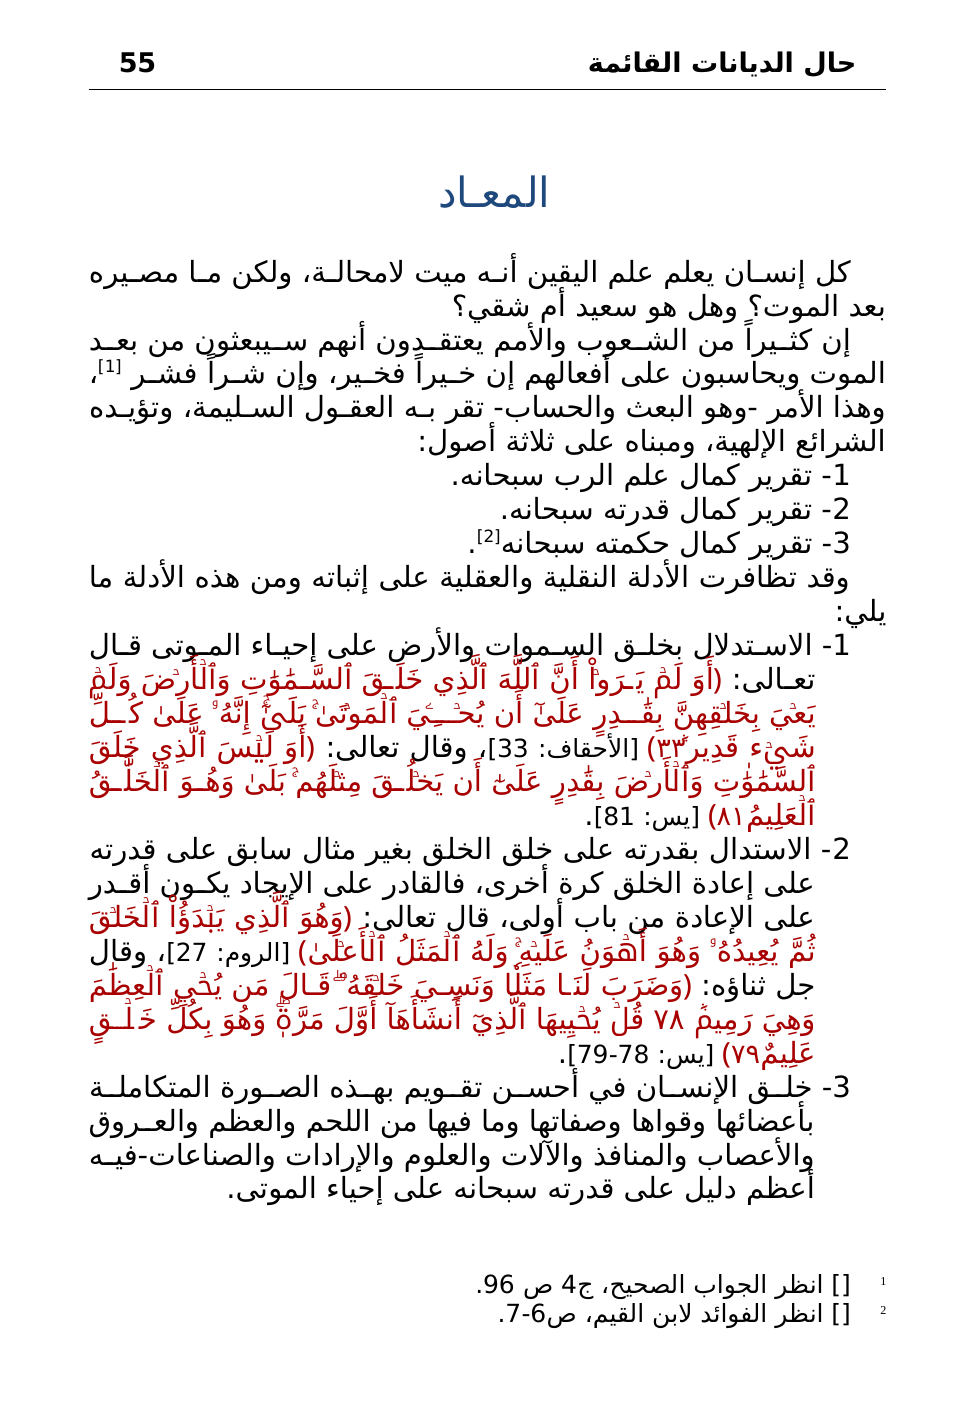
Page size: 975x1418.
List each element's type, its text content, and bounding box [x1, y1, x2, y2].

list 1- الاستدلال بخلق السموات والأرض على إحياء الموتى قال تعالى: ﴿أَوَ لَمۡ يَرَوۡاْ أَنَّ ٱللَّهَ ٱلَّذِي خَلَقَ ٱلسَّمَٰوَٰتِ وَٱلۡأَرۡضَ وَلَمۡ يَعۡيَ بِخَلۡقِهِنَّ بِقَٰدِرٍ عَلَىٰٓ أَن يُحۡـِۧيَ ٱلۡمَوۡتَىٰۚ بَلَىٰٓۚ إِنَّهُۥ عَلَىٰ كُلِّ شَيۡءٖ قَدِيرٞ٣٣﴾ [الأحقاف: 33]، وقال تعالى: ﴿أَوَ لَيۡسَ ٱلَّذِي خَلَقَ ٱلسَّمَٰوَٰتِ وَٱلۡأَرۡضَ بِقَٰدِرٍ عَلَىٰٓ أَن يَخۡلُقَ مِثۡلَهُمۚ بَلَىٰ وَهُوَ ٱلۡخَلَّٰقُ ٱلۡعَلِيمُ٨١﴾ [يس: 81]. [89, 628, 851, 832]
list 3- خلق الإنسان في أحسن تقويم بهذه الصورة المتكاملة بأعضائها وقواها وصفاتها وما فيها من اللحم والعظم والعروق والأعصاب والمنافذ والآلات والعلوم والإرادات والصناعات-فيه أعظم دليل على قدرته سبحانه على إحياء الموتى. [89, 1070, 851, 1206]
text 2- تقرير كمال قدرته سبحانه. [89, 493, 851, 527]
text كل إنسان يعلم علم اليقين أنه ميت لامحالة، ولكن ما مصيره بعد الموت؟ وهل هو سعيد أم شقي؟ [89, 255, 886, 323]
text وقد تظافرت الأدلة النقلية والعقلية على إثباته ومن هذه الأدلة ما يلي: [89, 561, 886, 628]
list 2- الاستدال بقدرته على خلق الخلق بغير مثال سابق على قدرته على إعادة الخلق كرة أخرى، فالقادر على الإيجاد يكون أقدر على الإعادة من باب أولى، قال تعالى: ﴿وَهُوَ ٱلَّذِي يَبۡدَؤُاْ ٱلۡخَلۡقَ ثُمَّ يُعِيدُهُۥ وَهُوَ أَهۡوَنُ عَلَيۡهِۚ وَلَهُ ٱلۡمَثَلُ ٱلۡأَعۡلَىٰ﴾ [الروم: 27]، وقال جل ثناؤه: ﴿وَضَرَبَ لَنَا مَثَلٗا وَنَسِيَ خَلۡقَهُۥۖ قَالَ مَن يُحۡيِ ٱلۡعِظَٰمَ وَهِيَ رَمِيمٞ ٧٨ قُلۡ يُحۡيِيهَا ٱلَّذِيٓ أَنشَأَهَآ أَوَّلَ مَرَّةٖۖ وَهُوَ بِكُلِّ خَلۡقٍ عَلِيمٌ٧٩﴾ [يس: 78-79]. [89, 832, 851, 1070]
text إن كثيراً من الشعوب والأمم يعتقدون أنهم سيبعثون من بعد الموت ويحاسبون على أفعالهم إن خيراً فخير، وإن شراً فشر []، وهذا الأمر -وهو البعث والحساب- تقر به العقول السليمة، وتؤيده الشرائع الإلهية، ومبناه على ثلاثة أصول: [89, 323, 886, 459]
subtitle المعـاد [89, 169, 886, 217]
text 1- تقرير كمال علم الرب سبحانه. [89, 459, 851, 493]
text 3- تقرير كمال حكمته سبحانه[]. [89, 527, 851, 561]
